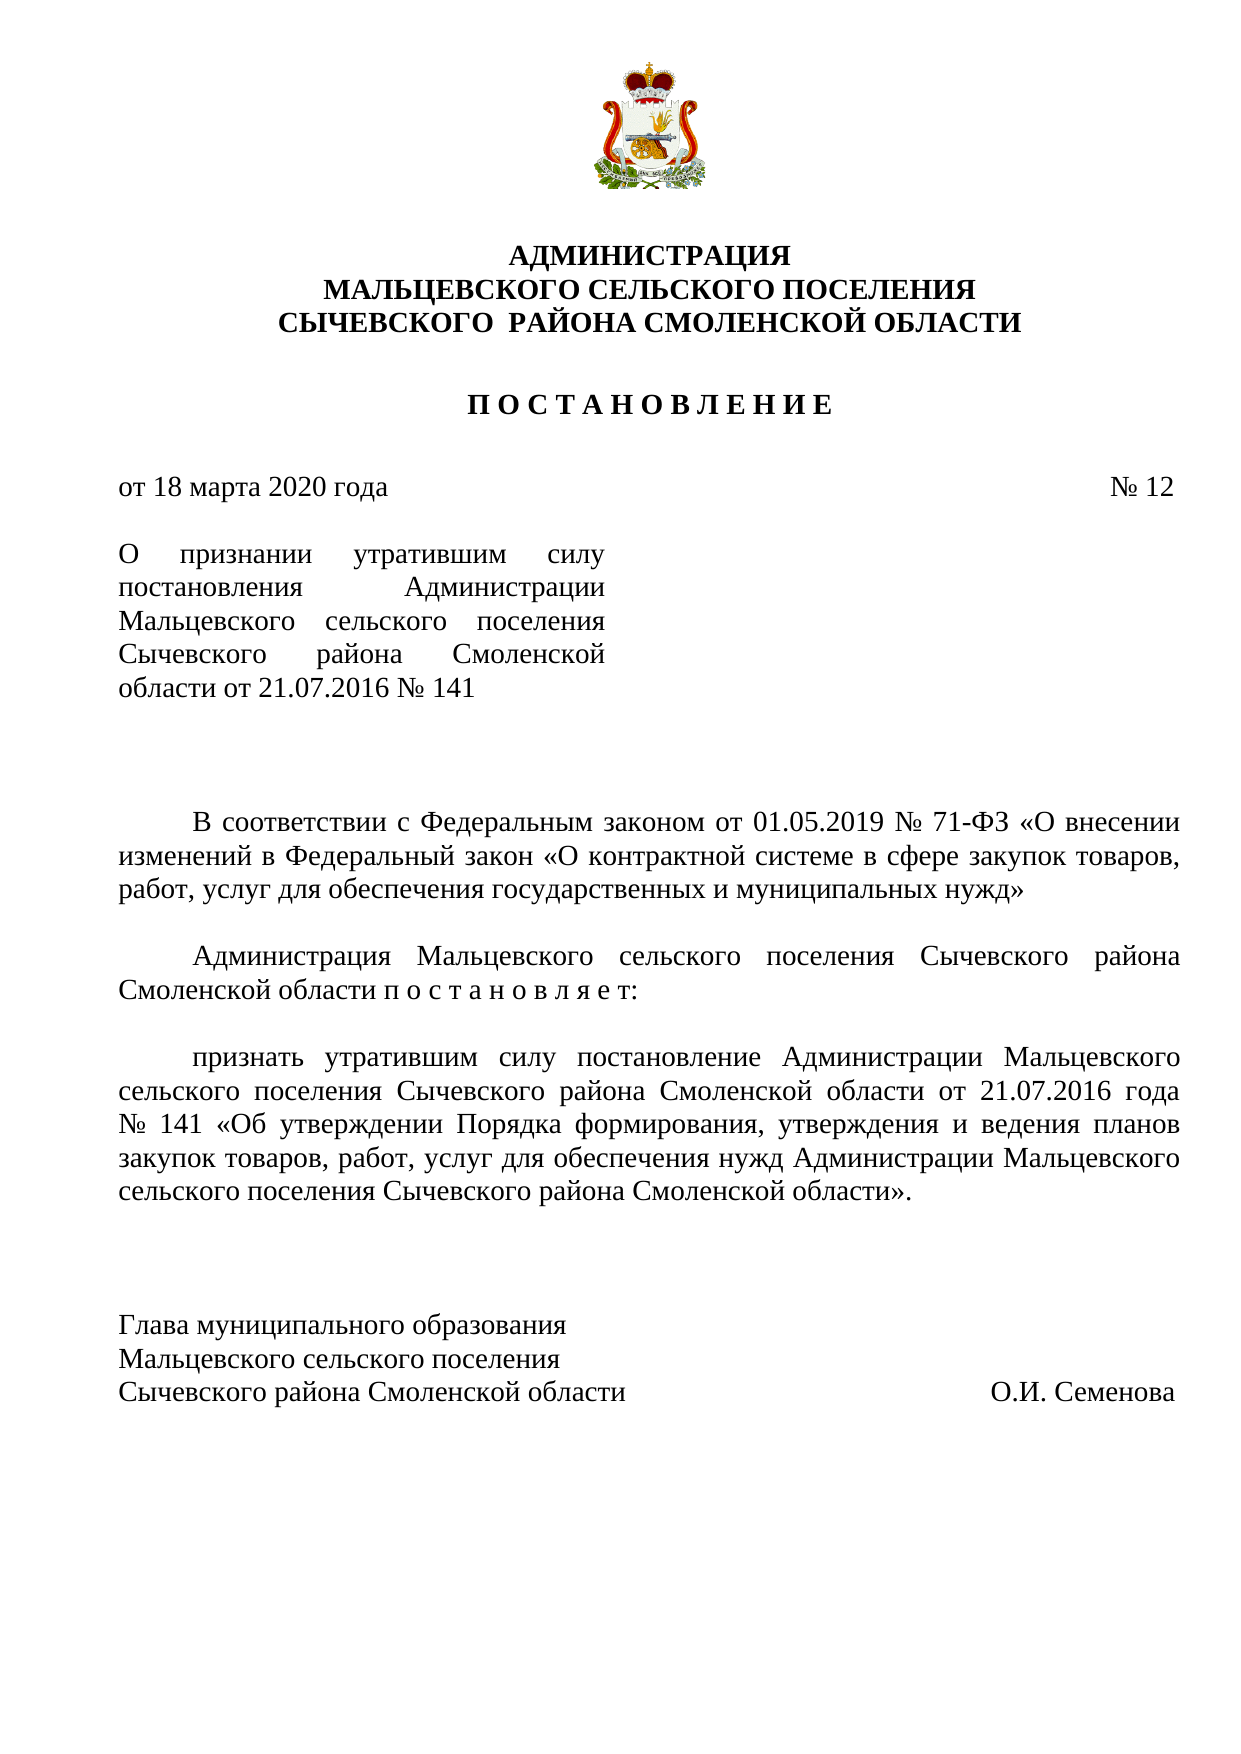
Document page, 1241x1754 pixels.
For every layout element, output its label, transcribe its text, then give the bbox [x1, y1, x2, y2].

text признать утратившим силу постановление Администрации Мальцевского сельского поселения Сычевского района Смоленской области от 21.07.2016 года № 141 «Об утверждении Порядка формирования, утверждения и ведения планов закупок товаров, работ, услуг для обеспечения нужд Администрации Мальцевского сельского поселения Сычевского района Смоленской области». [118, 1039, 1181, 1207]
text Глава муниципального образования [118, 1307, 1181, 1341]
text О признании утратившим силу постановления Администрации Мальцевского сельского поселения Сычевского района Смоленской области от 21.07.2016 № 141 [118, 536, 605, 704]
subtitle Мальцевского сельского поселения [118, 272, 1181, 306]
subtitle АДМИНИСТРАЦИЯ [118, 238, 1181, 272]
picture [592, 61, 707, 189]
text Сычевского района Смоленской области О.И. Семенова [118, 1374, 1181, 1408]
subtitle Сычевского района Смоленской области [118, 306, 1181, 339]
subtitle П О С Т А Н О В Л Е Н И Е [118, 387, 1181, 421]
text В соответствии с Федеральным законом от 01.05.2019 № 71-ФЗ «О внесении изменений в Федеральный закон «О контрактной системе в сфере закупок товаров, работ, услуг для обеспечения государственных и муниципальных нужд» [118, 804, 1181, 905]
text от 18 марта 2020 года № 12 [118, 469, 1181, 502]
text Администрация Мальцевского сельского поселения Сычевского района Смоленской области п о с т а н о в л я е т: [118, 938, 1181, 1006]
text Мальцевского сельского поселения [118, 1341, 1181, 1374]
